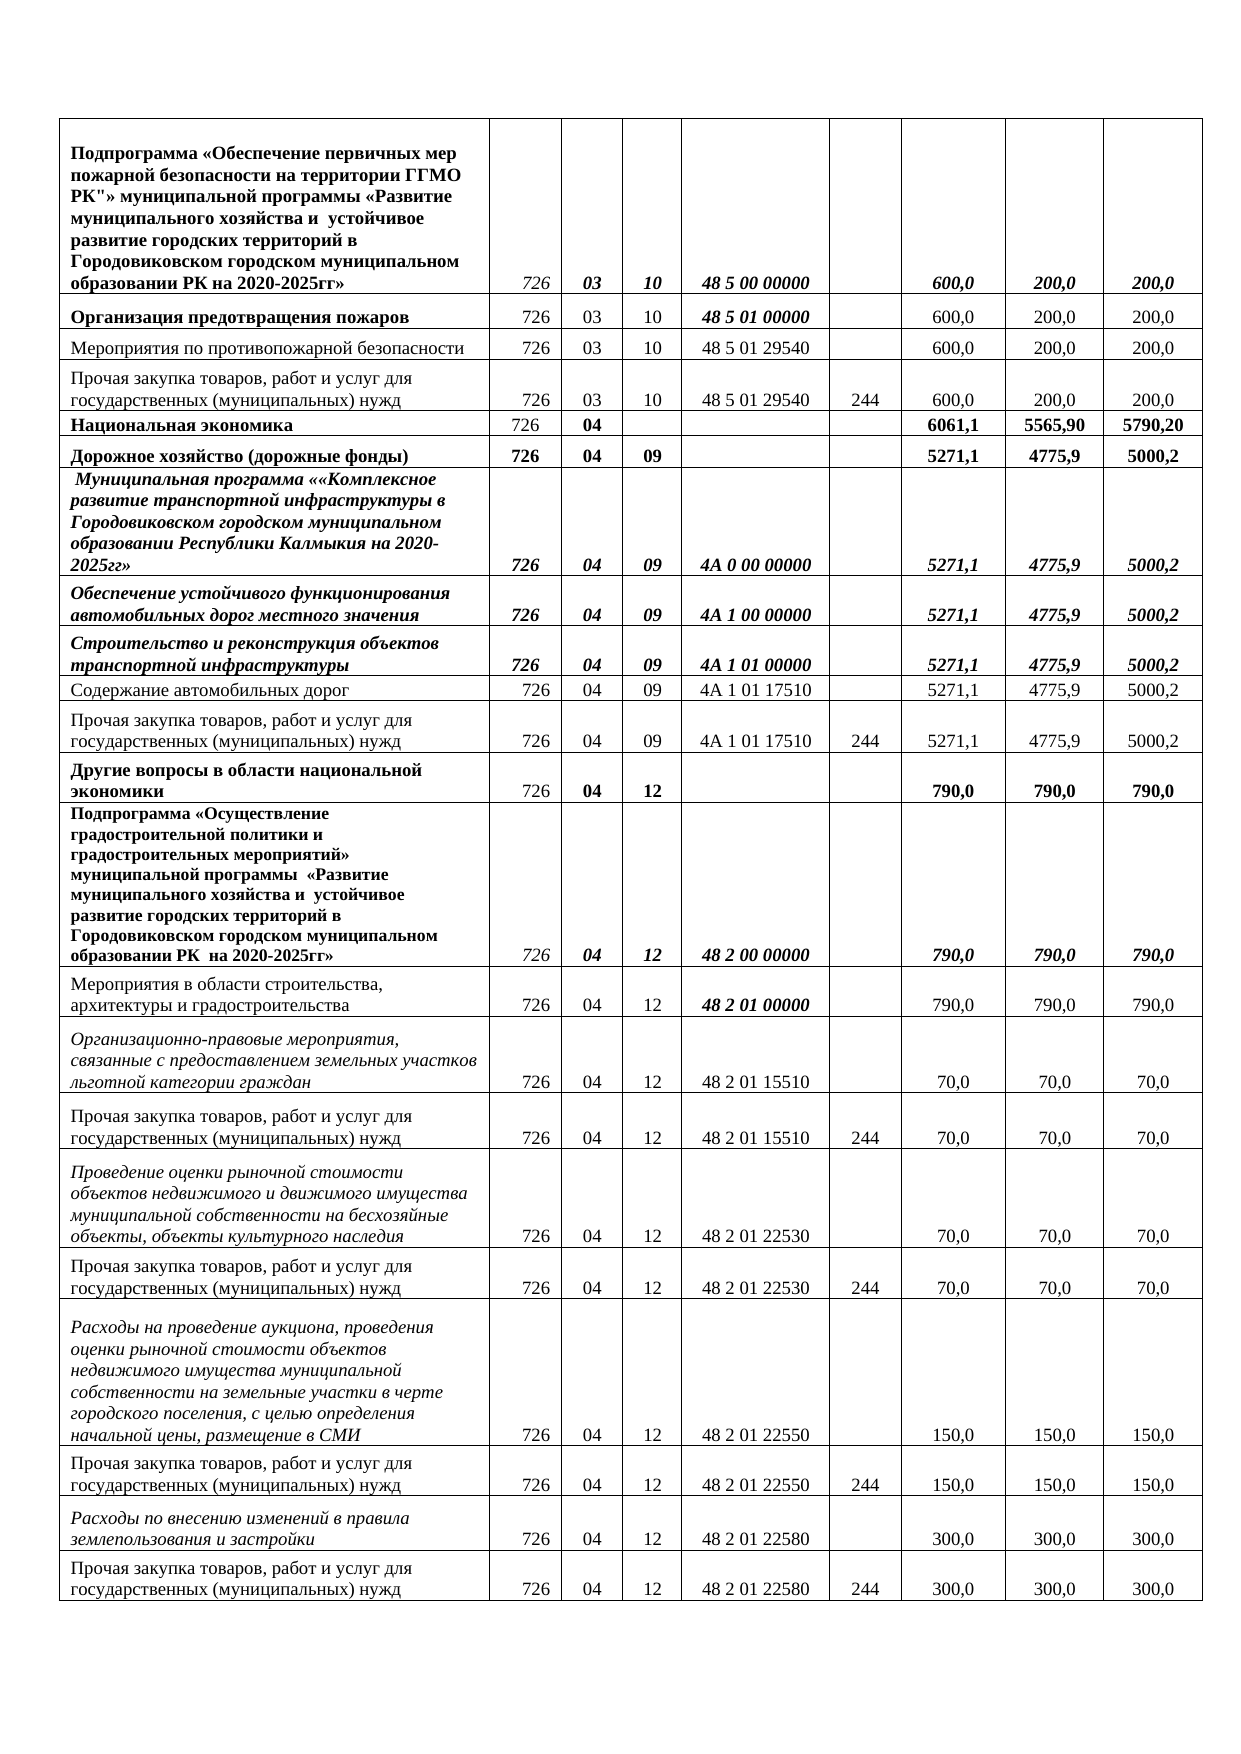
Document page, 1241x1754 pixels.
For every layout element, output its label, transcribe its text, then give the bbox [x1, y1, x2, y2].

table_cell 12 [623, 1248, 681, 1298]
table_cell 5565,90 [1006, 411, 1103, 435]
table_cell [830, 436, 901, 467]
table_cell 726 [490, 1093, 561, 1148]
table_cell 4775,9 [1006, 576, 1103, 625]
table_cell Организация предотвращения пожаров [60, 294, 489, 327]
table_cell 03 [562, 329, 622, 359]
table_cell [830, 468, 901, 575]
table_cell 790,0 [1104, 803, 1202, 966]
table_cell [830, 676, 901, 700]
table_cell 6061,1 [902, 411, 1005, 435]
table_cell 04 [562, 626, 622, 675]
table_cell [682, 753, 829, 802]
table_cell 726 [490, 119, 561, 293]
table_cell 04 [562, 676, 622, 700]
table_cell 70,0 [902, 1093, 1005, 1148]
table_cell 03 [562, 360, 622, 410]
table_cell 4А 1 01 00000 [682, 626, 829, 675]
table_cell 790,0 [902, 803, 1005, 966]
table_cell 48 2 01 22580 [682, 1496, 829, 1550]
table_cell 726 [490, 1017, 561, 1092]
table_cell 200,0 [1104, 294, 1202, 327]
table_cell 300,0 [1006, 1496, 1103, 1550]
table_cell 5271,1 [902, 676, 1005, 700]
table_cell 790,0 [1006, 967, 1103, 1016]
table_cell 48 2 01 15510 [682, 1017, 829, 1092]
table_cell 70,0 [902, 1017, 1005, 1092]
table_cell 200,0 [1104, 329, 1202, 359]
table_cell 4775,9 [1006, 436, 1103, 467]
table_cell 4А 1 01 17510 [682, 701, 829, 752]
table_cell Подпрограмма «Обеспечение первичных мер пожарной безопасности на территории ГГМО РК"» муниципальной программы «Развитие муниципального хозяйства и устойчивое развитие городских территорий в Городовиковском городском муниципальном образовании РК на 2020-2025гг» [60, 119, 489, 293]
table_cell [830, 803, 901, 966]
table_cell 04 [562, 803, 622, 966]
table_cell 5271,1 [902, 626, 1005, 675]
table_cell 09 [623, 626, 681, 675]
table_cell 4А 1 01 17510 [682, 676, 829, 700]
table_cell 244 [830, 360, 901, 410]
table_cell 70,0 [1104, 1149, 1202, 1247]
table_cell 09 [623, 468, 681, 575]
table_cell 04 [562, 1299, 622, 1445]
table_cell 726 [490, 329, 561, 359]
table_cell 726 [490, 411, 561, 435]
table_cell 04 [562, 753, 622, 802]
table_cell [830, 967, 901, 1016]
table_cell 5271,1 [902, 436, 1005, 467]
table_cell 04 [562, 468, 622, 575]
table_cell 5271,1 [902, 576, 1005, 625]
table_cell 244 [830, 701, 901, 752]
table_cell 04 [562, 411, 622, 435]
table_cell 4А 1 00 00000 [682, 576, 829, 625]
table_cell 70,0 [1006, 1248, 1103, 1298]
table_cell 300,0 [1006, 1551, 1103, 1600]
table_cell 10 [623, 360, 681, 410]
table_cell 48 2 01 00000 [682, 967, 829, 1016]
table_cell 150,0 [902, 1446, 1005, 1495]
table_cell [830, 1017, 901, 1092]
table_cell 600,0 [902, 360, 1005, 410]
table_cell 48 5 01 29540 [682, 329, 829, 359]
table_cell 726 [490, 1149, 561, 1247]
table_cell 48 2 01 22550 [682, 1299, 829, 1445]
table_cell 04 [562, 1093, 622, 1148]
table_cell 04 [562, 1551, 622, 1600]
table_cell 12 [623, 753, 681, 802]
table_cell [830, 753, 901, 802]
table_cell 48 2 01 15510 [682, 1093, 829, 1148]
table_cell Прочая закупка товаров, работ и услуг для государственных (муниципальных) нужд [60, 360, 489, 410]
table_cell Другие вопросы в области национальной экономики [60, 753, 489, 802]
table_cell 244 [830, 1093, 901, 1148]
table_cell 04 [562, 1248, 622, 1298]
table_cell 726 [490, 1299, 561, 1445]
table_cell [830, 119, 901, 293]
table_cell [830, 329, 901, 359]
table_cell 04 [562, 1446, 622, 1495]
table_cell 09 [623, 701, 681, 752]
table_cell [60, 1551, 489, 1600]
table_cell Содержание автомобильных дорог [60, 676, 489, 700]
table_cell [830, 411, 901, 435]
table_cell Мероприятия по противопожарной безопасности [60, 329, 489, 359]
table_cell 726 [490, 1446, 561, 1495]
table_cell [682, 436, 829, 467]
table_cell 5000,2 [1104, 676, 1202, 700]
table_cell 48 5 01 00000 [682, 294, 829, 327]
table_cell 726 [490, 468, 561, 575]
table_cell 244 [830, 1551, 901, 1600]
table_cell Мероприятия в области строительства, архитектуры и градостроительства [60, 967, 489, 1016]
table_cell 12 [623, 1551, 681, 1600]
table_cell 09 [623, 436, 681, 467]
table_cell 03 [562, 294, 622, 327]
table_cell 244 [830, 1446, 901, 1495]
table_cell 10 [623, 119, 681, 293]
table_cell 726 [490, 626, 561, 675]
table_cell 726 [490, 436, 561, 467]
table_cell 150,0 [1104, 1299, 1202, 1445]
table_cell 48 2 01 22550 [682, 1446, 829, 1495]
table_cell Прочая закупка товаров, работ и услуг для государственных (муниципальных) нужд [60, 1093, 489, 1148]
table_cell 48 5 01 29540 [682, 360, 829, 410]
table_cell 5000,2 [1104, 576, 1202, 625]
table_cell 70,0 [902, 1248, 1005, 1298]
table_cell 03 [562, 119, 622, 293]
table_cell 04 [562, 1496, 622, 1550]
table_cell 244 [830, 1248, 901, 1298]
table_cell 726 [490, 1248, 561, 1298]
table_cell 5271,1 [902, 701, 1005, 752]
table_cell 48 2 01 22580 [682, 1551, 829, 1600]
table_cell [830, 294, 901, 327]
table_cell 70,0 [1104, 1093, 1202, 1148]
table_cell 4775,9 [1006, 626, 1103, 675]
table_cell 04 [562, 701, 622, 752]
table_cell 150,0 [1006, 1446, 1103, 1495]
table_cell [830, 1299, 901, 1445]
table_cell 600,0 [902, 119, 1005, 293]
table_cell 04 [562, 1017, 622, 1092]
table_cell 726 [490, 294, 561, 327]
table_cell 790,0 [1104, 967, 1202, 1016]
table_cell 300,0 [902, 1496, 1005, 1550]
table_cell [623, 411, 681, 435]
table_cell 48 2 00 00000 [682, 803, 829, 966]
table_cell Прочая закупка товаров, работ и услуг для государственных (муниципальных) нужд [60, 1446, 489, 1495]
table_cell 04 [562, 576, 622, 625]
table_cell 790,0 [902, 967, 1005, 1016]
table_cell Организационно-правовые мероприятия, связанные с предоставлением земельных участков льготной категории граждан [60, 1017, 489, 1092]
table_cell 70,0 [1006, 1149, 1103, 1247]
table_cell 790,0 [902, 753, 1005, 802]
table_cell 70,0 [1104, 1017, 1202, 1092]
table_cell 790,0 [1006, 803, 1103, 966]
table_cell 48 2 01 22530 [682, 1149, 829, 1247]
table_cell Обеспечение устойчивого функционирования автомобильных дорог местного значения [60, 576, 489, 625]
table_cell 200,0 [1104, 119, 1202, 293]
table_cell Расходы по внесению изменений в правила землепользования и застройки [60, 1496, 489, 1550]
table_cell 12 [623, 1017, 681, 1092]
table_cell Муниципальная программа ««Комплексное развитие транспортной инфраструктуры в Городовиковском городском муниципальном образовании Республики Калмыкия на 2020-2025гг» [60, 468, 489, 575]
table_cell 150,0 [1104, 1446, 1202, 1495]
table_cell Дорожное хозяйство (дорожные фонды) [60, 436, 489, 467]
table_cell [682, 411, 829, 435]
table_cell 726 [490, 701, 561, 752]
table_cell 300,0 [902, 1551, 1005, 1600]
table_cell 70,0 [1006, 1017, 1103, 1092]
table_cell 12 [623, 1446, 681, 1495]
table_cell 4775,9 [1006, 701, 1103, 752]
table_cell [830, 1149, 901, 1247]
table_cell 726 [490, 576, 561, 625]
table_cell 726 [490, 676, 561, 700]
table_cell 5000,2 [1104, 468, 1202, 575]
table_cell 4А 0 00 00000 [682, 468, 829, 575]
table_cell 790,0 [1006, 753, 1103, 802]
table_cell 726 [490, 1551, 561, 1600]
table_cell 10 [623, 294, 681, 327]
table_cell 48 2 01 22530 [682, 1248, 829, 1298]
table_cell 200,0 [1006, 329, 1103, 359]
table_cell 5000,2 [1104, 626, 1202, 675]
table_cell [830, 1496, 901, 1550]
table_cell 12 [623, 1496, 681, 1550]
table_cell 12 [623, 1149, 681, 1247]
table_cell 300,0 [1104, 1551, 1202, 1600]
table_cell 09 [623, 676, 681, 700]
table_cell 5000,2 [1104, 436, 1202, 467]
table_cell 150,0 [1006, 1299, 1103, 1445]
table_cell [830, 576, 901, 625]
table_cell 726 [490, 1496, 561, 1550]
table_cell 726 [490, 753, 561, 802]
table_cell [830, 626, 901, 675]
table_cell 726 [490, 967, 561, 1016]
table_cell 10 [623, 329, 681, 359]
table_cell 200,0 [1006, 119, 1103, 293]
table_cell 600,0 [902, 329, 1005, 359]
table_cell 600,0 [902, 294, 1005, 327]
table_cell Строительство и реконструкция объектов транспортной инфраструктуры [60, 626, 489, 675]
table_cell 04 [562, 967, 622, 1016]
table_cell Прочая закупка товаров, работ и услуг для государственных (муниципальных) нужд [60, 1248, 489, 1298]
table_cell 12 [623, 803, 681, 966]
table_cell Расходы на проведение аукциона, проведения оценки рыночной стоимости объектов недвижимого имущества муниципальной собственности на земельные участки в черте городского поселения, с целью определения начальной цены, размещение в СМИ [60, 1299, 489, 1445]
table_cell 12 [623, 1093, 681, 1148]
table_cell 726 [490, 360, 561, 410]
table_cell 726 [490, 803, 561, 966]
table_cell Прочая закупка товаров, работ и услуг для государственных (муниципальных) нужд [60, 701, 489, 752]
table_cell 48 5 00 00000 [682, 119, 829, 293]
table_cell 790,0 [1104, 753, 1202, 802]
table_cell 5790,20 [1104, 411, 1202, 435]
table_cell 04 [562, 436, 622, 467]
table_cell 70,0 [1006, 1093, 1103, 1148]
table_cell 300,0 [1104, 1496, 1202, 1550]
table_cell 4775,9 [1006, 676, 1103, 700]
table_cell 12 [623, 967, 681, 1016]
table_cell 5000,2 [1104, 701, 1202, 752]
table_cell 200,0 [1006, 360, 1103, 410]
table_cell 4775,9 [1006, 468, 1103, 575]
table_cell Национальная экономика [60, 411, 489, 435]
table_cell 150,0 [902, 1299, 1005, 1445]
table_cell 04 [562, 1149, 622, 1247]
table_cell 200,0 [1006, 294, 1103, 327]
table_cell Подпрограмма «Осуществление градостроительной политики и градостроительных мероприятий» муниципальной программы «Развитие муниципального хозяйства и устойчивое развитие городских территорий в Городовиковском городском муниципальном образовании РК на 2020-2025гг» [60, 803, 489, 966]
table_cell Проведение оценки рыночной стоимости объектов недвижимого и движимого имущества муниципальной собственности на бесхозяйные объекты, объекты культурного наследия [60, 1149, 489, 1247]
table_cell 09 [623, 576, 681, 625]
table_cell 5271,1 [902, 468, 1005, 575]
table_cell 200,0 [1104, 360, 1202, 410]
table_cell 70,0 [902, 1149, 1005, 1247]
table_cell 12 [623, 1299, 681, 1445]
table_cell 70,0 [1104, 1248, 1202, 1298]
